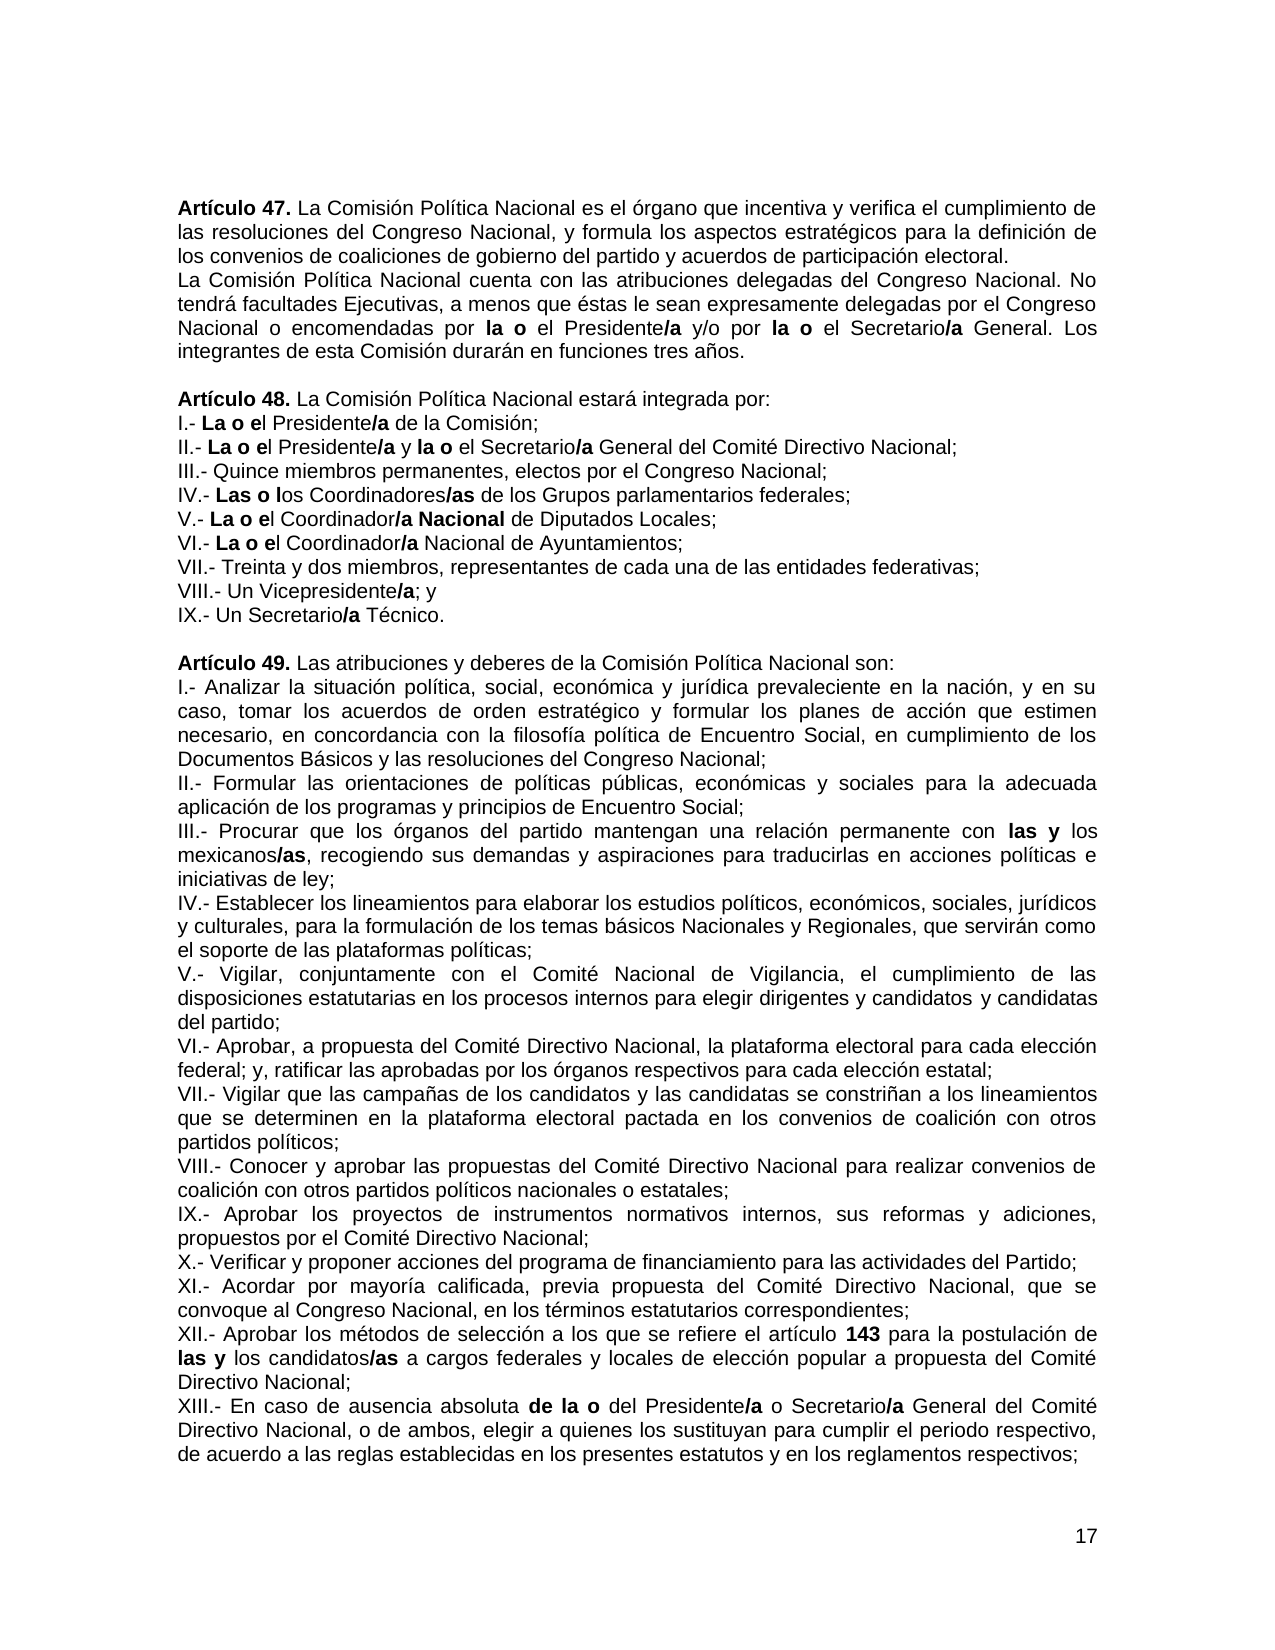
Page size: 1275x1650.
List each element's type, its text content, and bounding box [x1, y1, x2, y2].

text VIII.- Un Vicepresidente/a; y [177, 579, 1098, 603]
text La Comisión Política Nacional cuenta con las atribuciones delegadas del Congreso Nacional. No tendrá facultades Ejecutivas, a menos que éstas le sean expresamente delegadas por el Congreso Nacional o encomendadas por la o el Presidente/a y/o por la o el Secretario/a General. Los integrantes de esta Comisión durarán en funciones tres años. [177, 267, 1098, 363]
text V.- Vigilar, conjuntamente con el Comité Nacional de Vigilancia, el cumplimiento de las disposiciones estatutarias en los procesos internos para elegir dirigentes y candidatos y candidatas del partido; [177, 962, 1098, 1034]
text III.- Procurar que los órganos del partido mantengan una relación permanente con las y los mexicanos/as, recogiendo sus demandas y aspiraciones para traducirlas en acciones políticas e iniciativas de ley; [177, 818, 1098, 890]
text I.- La o el Presidente/a de la Comisión; [177, 411, 1098, 435]
text VIII.- Conocer y aprobar las propuestas del Comité Directivo Nacional para realizar convenios de coalición con otros partidos políticos nacionales o estatales; [177, 1154, 1098, 1202]
text IV.- Las o los Coordinadores/as de los Grupos parlamentarios federales; [177, 483, 1098, 507]
text III.- Quince miembros permanentes, electos por el Congreso Nacional; [177, 459, 1098, 483]
text VII.- Treinta y dos miembros, representantes de cada una de las entidades federativas; [177, 555, 1098, 579]
text VII.- Vigilar que las campañas de los candidatos y las candidatas se constriñan a los lineamientos que se determinen en la plataforma electoral pactada en los convenios de coalición con otros partidos políticos; [177, 1082, 1098, 1154]
text VI.- Aprobar, a propuesta del Comité Directivo Nacional, la plataforma electoral para cada elección federal; y, ratificar las aprobadas por los órganos respectivos para cada elección estatal; [177, 1034, 1098, 1082]
text Artículo 49. Las atribuciones y deberes de la Comisión Política Nacional son: [177, 651, 1098, 675]
text XIII.- En caso de ausencia absoluta de la o del Presidente/a o Secretario/a General del Comité Directivo Nacional, o de ambos, elegir a quienes los sustituyan para cumplir el periodo respectivo, de acuerdo a las reglas establecidas en los presentes estatutos y en los reglamentos respectivos; [177, 1393, 1098, 1465]
text IX.- Un Secretario/a Técnico. [177, 603, 1098, 627]
text IV.- Establecer los lineamientos para elaborar los estudios políticos, económicos, sociales, jurídicos y culturales, para la formulación de los temas básicos Nacionales y Regionales, que servirán como el soporte de las plataformas políticas; [177, 890, 1098, 962]
text V.- La o el Coordinador/a Nacional de Diputados Locales; [177, 507, 1098, 531]
text XII.- Aprobar los métodos de selección a los que se refiere el artículo 143 para la postulación de las y los candidatos/as a cargos federales y locales de elección popular a propuesta del Comité Directivo Nacional; [177, 1322, 1098, 1393]
text VI.- La o el Coordinador/a Nacional de Ayuntamientos; [177, 531, 1098, 555]
text Artículo 48. La Comisión Política Nacional estará integrada por: [177, 387, 1098, 411]
text II.- La o el Presidente/a y la o el Secretario/a General del Comité Directivo Nacional; [177, 435, 1098, 459]
text X.- Verificar y proponer acciones del programa de financiamiento para las actividades del Partido; [177, 1250, 1098, 1274]
text XI.- Acordar por mayoría calificada, previa propuesta del Comité Directivo Nacional, que se convoque al Congreso Nacional, en los términos estatutarios correspondientes; [177, 1274, 1098, 1322]
text II.- Formular las orientaciones de políticas públicas, económicas y sociales para la adecuada aplicación de los programas y principios de Encuentro Social; [177, 771, 1098, 818]
text I.- Analizar la situación política, social, económica y jurídica prevaleciente en la nación, y en su caso, tomar los acuerdos de orden estratégico y formular los planes de acción que estimen necesario, en concordancia con la filosofía política de Encuentro Social, en cumplimiento de los Documentos Básicos y las resoluciones del Congreso Nacional; [177, 675, 1098, 771]
text IX.- Aprobar los proyectos de instrumentos normativos internos, sus reformas y adiciones, propuestos por el Comité Directivo Nacional; [177, 1202, 1098, 1250]
text Artículo 47. La Comisión Política Nacional es el órgano que incentiva y verifica el cumplimiento de las resoluciones del Congreso Nacional, y formula los aspectos estratégicos para la definición de los convenios de coaliciones de gobierno del partido y acuerdos de participación electoral. [177, 196, 1098, 267]
